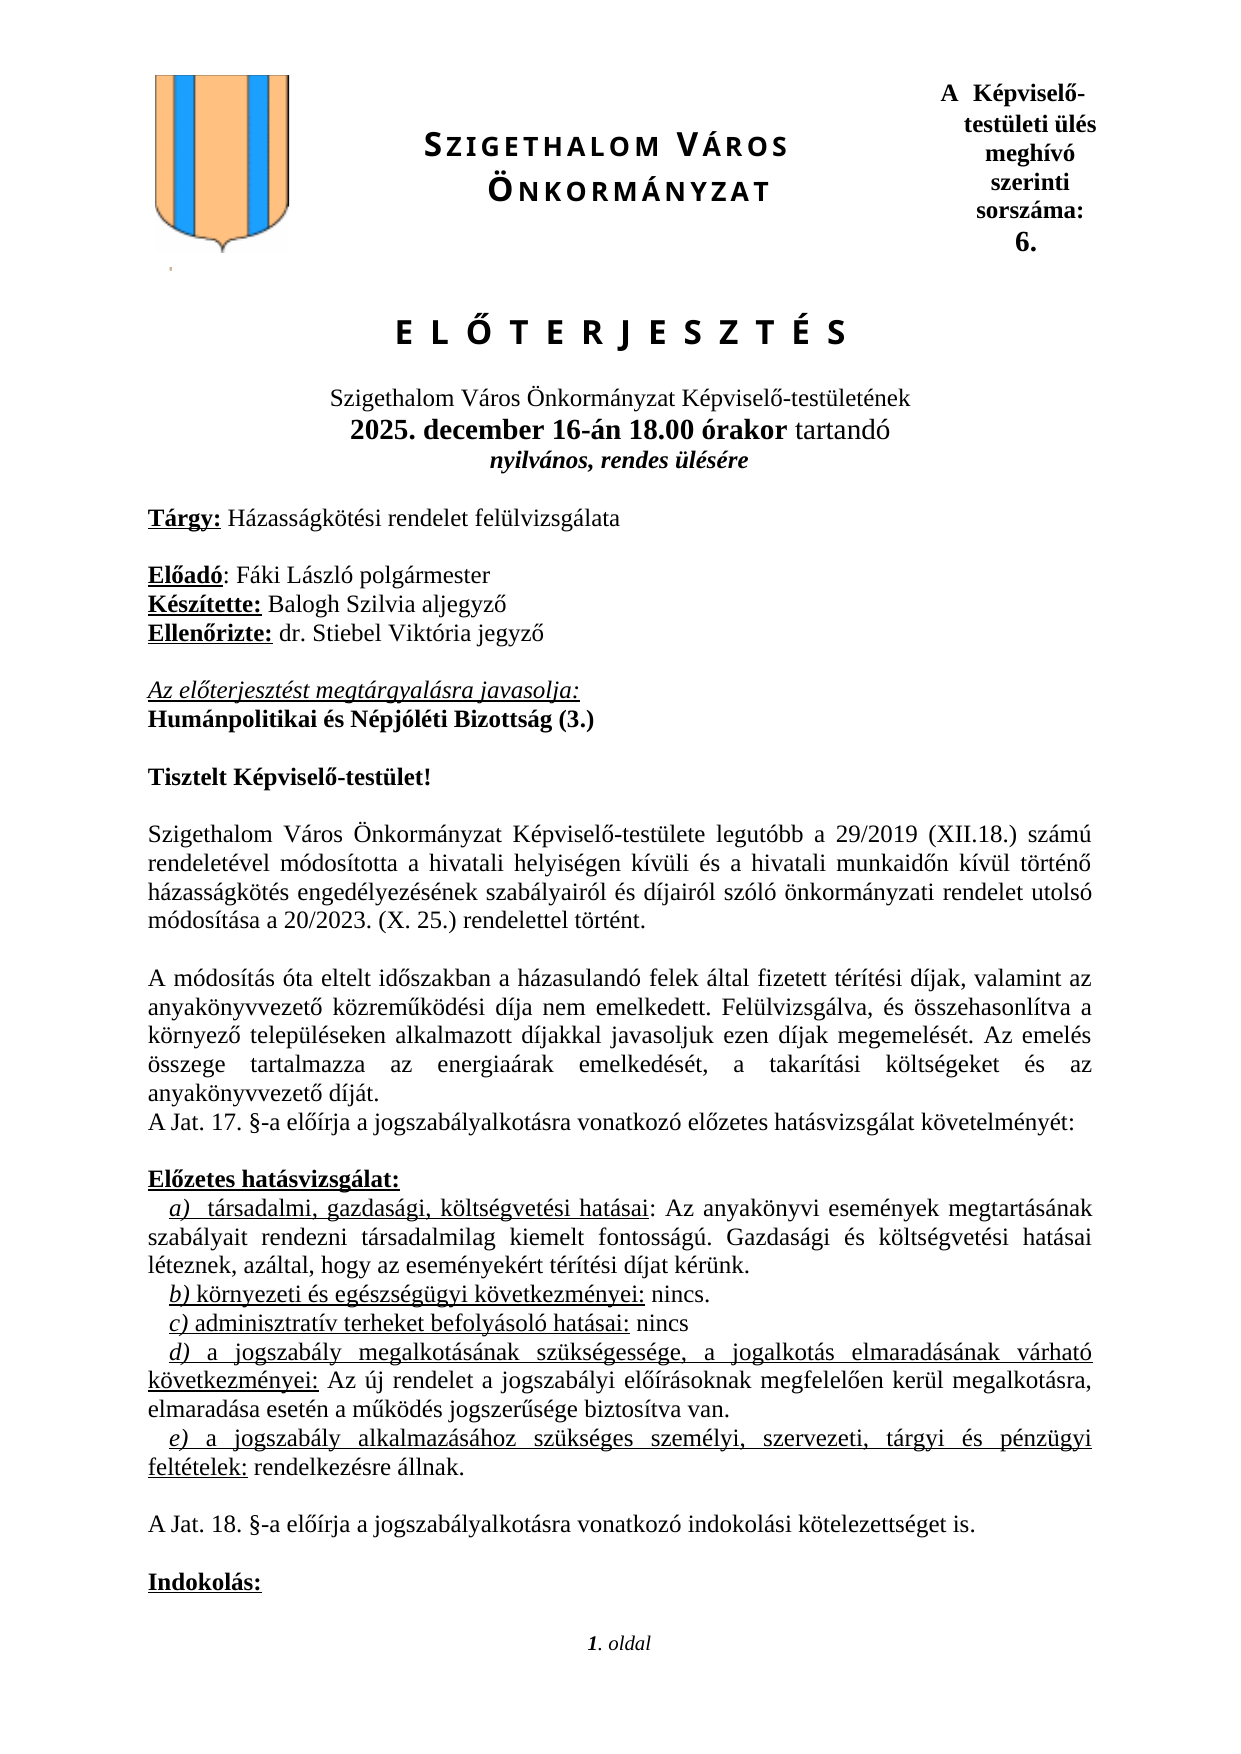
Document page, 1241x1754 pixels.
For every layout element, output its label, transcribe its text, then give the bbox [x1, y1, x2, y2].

text A Jat. 18. §-a előírja a jogszabályalkotásra vonatkozó indokolási kötelezettséget is. [148, 1509, 1093, 1538]
title nyilvános, rendes ülésére [148, 445, 1093, 474]
text Tárgy: Házasságkötési rendelet felülvizsgálata [148, 503, 1093, 532]
text Készítette: Balogh Szilvia aljegyző [148, 589, 1093, 618]
text A módosítás óta eltelt időszakban a házasulandó felek által fizetett térítési díjak, valamint az anyakönyvvezető közreműködési díja nem emelkedett. Felülvizsgálva, és összehasonlítva a környező településeken alkalmazott díjakkal javasoljuk ezen díjak megemelését. Az emelés összege tartalmazza az energiaárak emelkedését, a takarítási költségeket és az anyakönyvvezető díját. [148, 963, 1093, 1107]
text Ellenőrizte: dr. Stiebel Viktória jegyző [148, 618, 1093, 647]
text b) környezeti és egészségügyi következményei: nincs. [148, 1279, 1093, 1308]
text Előzetes hatásvizsgálat: [148, 1164, 1093, 1193]
text Tisztelt Képviselő-testület! [148, 762, 1093, 790]
text d) a jogszabály megalkotásának szükségessége, a jogalkotás elmaradásának várható következményei: Az új rendelet a jogszabályi előírásoknak megfelelően kerül megalkotásra, elmaradása esetén a működés jogszerűsége biztosítva van. [148, 1337, 1093, 1423]
text Az előterjesztést megtárgyalásra javasolja: [148, 675, 1093, 704]
text Szigethalom Város Önkormányzat Képviselő-testülete legutóbb a 29/2019 (XII.18.) számú rendeletével módosította a hivatali helyiségen kívüli és a hivatali munkaidőn kívül történő házasságkötés engedélyezésének szabályairól és díjairól szóló önkormányzati rendelet utolsó módosítása a 20/2023. (X. 25.) rendelettel történt. [148, 819, 1093, 934]
text A Jat. 17. §-a előírja a jogszabályalkotásra vonatkozó előzetes hatásvizsgálat követelményét: [148, 1107, 1093, 1135]
subtitle E L Ő T E R J E S Z T É S [148, 309, 1093, 354]
title 2025. december 16-án 18.00 órakor tartandó [148, 412, 1093, 445]
text Indokolás: [148, 1567, 1093, 1595]
text e) a jogszabály alkalmazásához szükséges személyi, szervezeti, tárgyi és pénzügyi feltételek: rendelkezésre állnak. [148, 1423, 1093, 1480]
text Humánpolitikai és Népjóléti Bizottság (3.) [148, 704, 1093, 733]
text c) adminisztratív terheket befolyásoló hatásai: nincs [148, 1308, 1093, 1337]
text Szigethalom Város Önkormányzat Képviselő-testületének [148, 383, 1093, 412]
text a) társadalmi, gazdasági, költségvetési hatásai: Az anyakönyvi események megtartásának szabályait rendezni társadalmilag kiemelt fontosságú. Gazdasági és költségvetési hatásai léteznek, azáltal, hogy az eseményekért térítési díjat kérünk. [148, 1193, 1093, 1279]
text Előadó: Fáki László polgármester [148, 560, 1093, 589]
